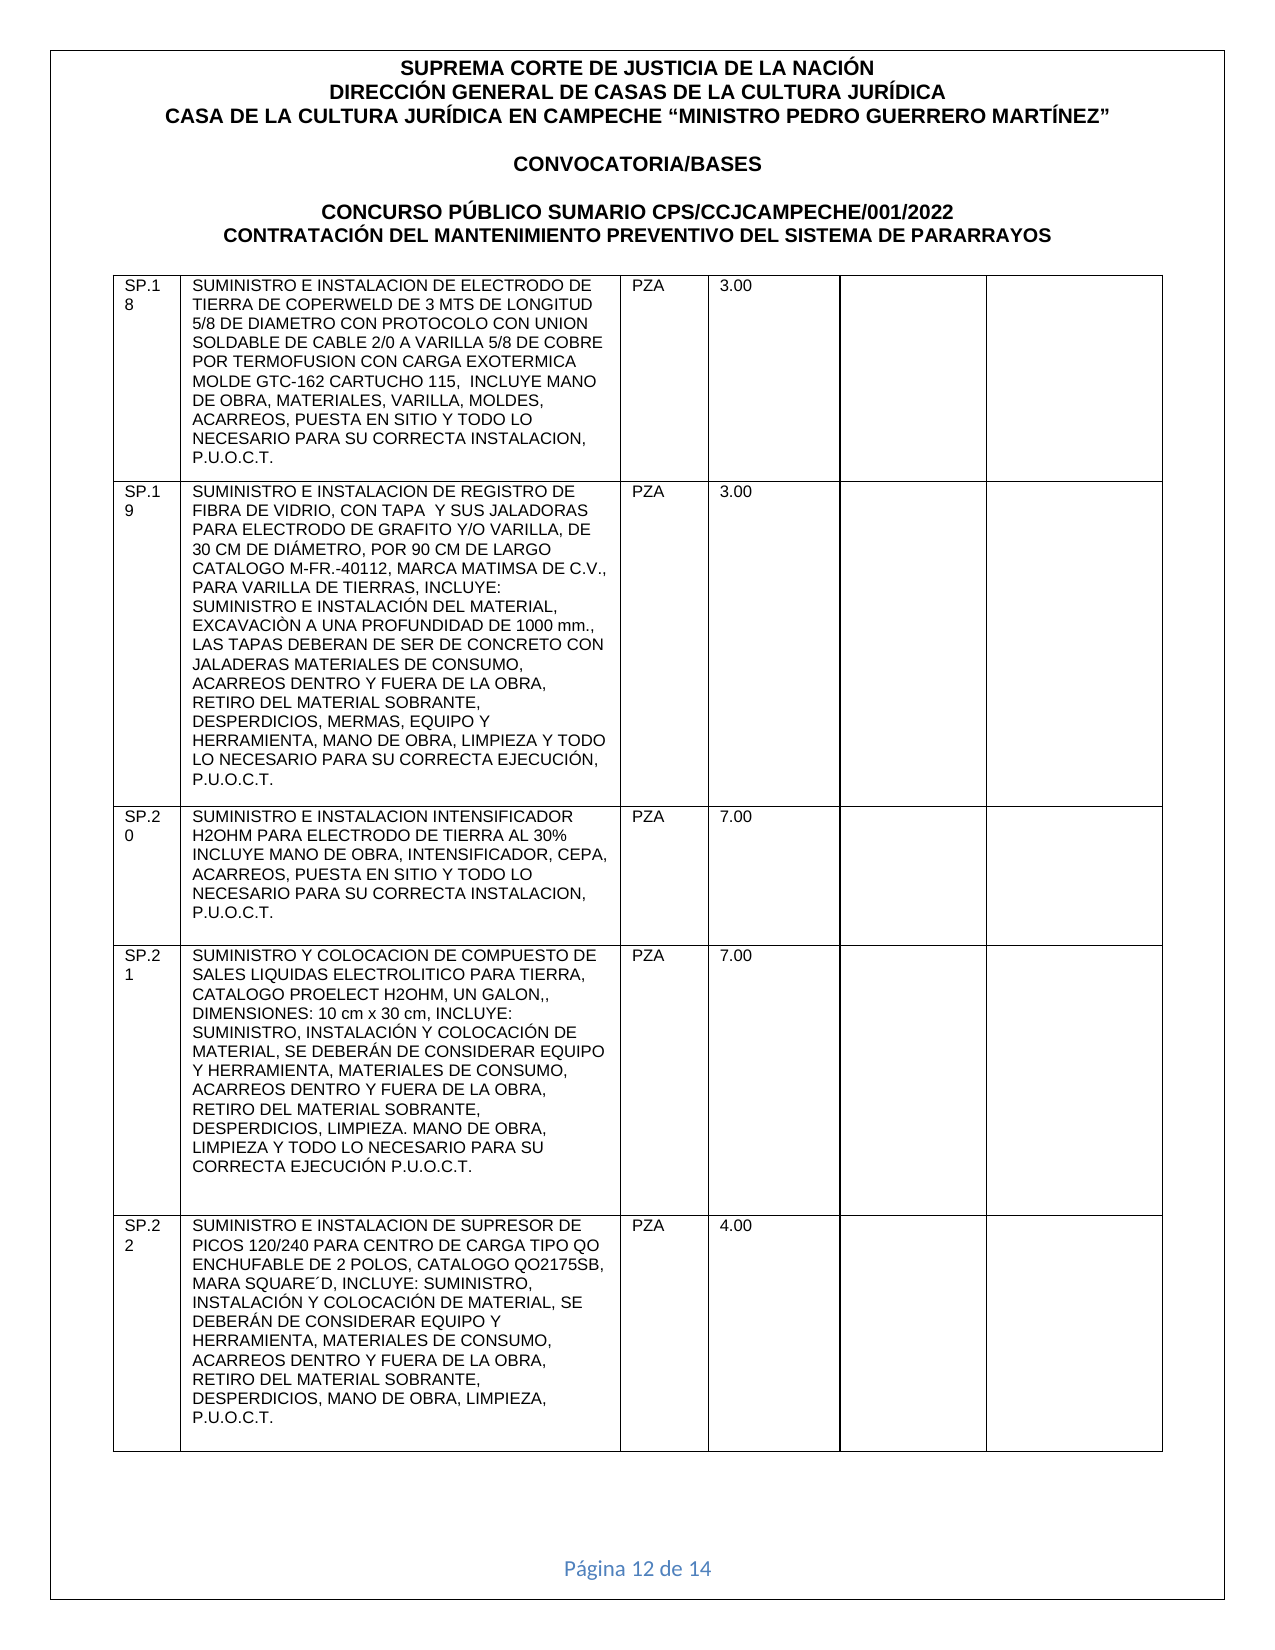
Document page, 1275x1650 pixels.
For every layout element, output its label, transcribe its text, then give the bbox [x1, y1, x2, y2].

table_cell SP.18 [114, 276, 180, 481]
table_cell PZA [621, 1216, 708, 1451]
table_cell [841, 807, 986, 945]
table_cell [987, 276, 1162, 481]
table_cell PZA [621, 946, 708, 1215]
table_cell SP.19 [114, 482, 180, 806]
table_cell PZA [621, 276, 708, 481]
table_cell SUMINISTRO Y COLOCACION DE COMPUESTO DE SALES LIQUIDAS ELECTROLITICO PARA TIERRA, CATALOGO PROELECT H2OHM, UN GALON,, DIMENSIONES: 10 cm x 30 cm, INCLUYE: SUMINISTRO, INSTALACIÓN Y COLOCACIÓN DE MATERIAL, SE DEBERÁN DE CONSIDERAR EQUIPO Y HERRAMIENTA, MATERIALES DE CONSUMO, ACARREOS DENTRO Y FUERA DE LA OBRA, RETIRO DEL MATERIAL SOBRANTE, DESPERDICIOS, LIMPIEZA. MANO DE OBRA, LIMPIEZA Y TODO LO NECESARIO PARA SU CORRECTA EJECUCIÓN P.U.O.C.T. [181, 946, 620, 1215]
table_cell SUMINISTRO E INSTALACION INTENSIFICADOR H2OHM PARA ELECTRODO DE TIERRA AL 30% INCLUYE MANO DE OBRA, INTENSIFICADOR, CEPA, ACARREOS, PUESTA EN SITIO Y TODO LO NECESARIO PARA SU CORRECTA INSTALACION, P.U.O.C.T. [181, 807, 620, 945]
table_cell [841, 1216, 986, 1451]
table_cell 3.00 [709, 276, 839, 481]
table_cell [841, 946, 986, 1215]
table_cell PZA [621, 482, 708, 806]
table_cell 3.00 [709, 482, 839, 806]
table_cell [841, 482, 986, 806]
table_cell SUMINISTRO E INSTALACION DE REGISTRO DE FIBRA DE VIDRIO, CON TAPA Y SUS JALADORAS PARA ELECTRODO DE GRAFITO Y/O VARILLA, DE 30 CM DE DIÁMETRO, POR 90 CM DE LARGO CATALOGO M-FR.-40112, MARCA MATIMSA DE C.V., PARA VARILLA DE TIERRAS, INCLUYE: SUMINISTRO E INSTALACIÓN DEL MATERIAL, EXCAVACIÒN A UNA PROFUNDIDAD DE 1000 mm., LAS TAPAS DEBERAN DE SER DE CONCRETO CON JALADERAS MATERIALES DE CONSUMO, ACARREOS DENTRO Y FUERA DE LA OBRA, RETIRO DEL MATERIAL SOBRANTE, DESPERDICIOS, MERMAS, EQUIPO Y HERRAMIENTA, MANO DE OBRA, LIMPIEZA Y TODO LO NECESARIO PARA SU CORRECTA EJECUCIÓN, P.U.O.C.T. [181, 482, 620, 806]
table_cell 7.00 [709, 807, 839, 945]
table_cell 4.00 [709, 1216, 839, 1451]
table_cell SP.22 [114, 1216, 180, 1451]
table_cell [987, 482, 1162, 806]
table_cell [987, 946, 1162, 1215]
table_cell SP.21 [114, 946, 180, 1215]
table_cell [841, 276, 986, 481]
table_cell SP.20 [114, 807, 180, 945]
table_cell [987, 1216, 1162, 1451]
table_cell [987, 807, 1162, 945]
table_cell SUMINISTRO E INSTALACION DE SUPRESOR DE PICOS 120/240 PARA CENTRO DE CARGA TIPO QO ENCHUFABLE DE 2 POLOS, CATALOGO QO2175SB, MARA SQUARE´D, INCLUYE: SUMINISTRO, INSTALACIÓN Y COLOCACIÓN DE MATERIAL, SE DEBERÁN DE CONSIDERAR EQUIPO Y HERRAMIENTA, MATERIALES DE CONSUMO, ACARREOS DENTRO Y FUERA DE LA OBRA, RETIRO DEL MATERIAL SOBRANTE, DESPERDICIOS, MANO DE OBRA, LIMPIEZA, P.U.O.C.T. [181, 1216, 620, 1451]
table_cell PZA [621, 807, 708, 945]
table_cell 7.00 [709, 946, 839, 1215]
table_cell SUMINISTRO E INSTALACION DE ELECTRODO DE TIERRA DE COPERWELD DE 3 MTS DE LONGITUD 5/8 DE DIAMETRO CON PROTOCOLO CON UNION SOLDABLE DE CABLE 2/0 A VARILLA 5/8 DE COBRE POR TERMOFUSION CON CARGA EXOTERMICA MOLDE GTC-162 CARTUCHO 115, INCLUYE MANO DE OBRA, MATERIALES, VARILLA, MOLDES, ACARREOS, PUESTA EN SITIO Y TODO LO NECESARIO PARA SU CORRECTA INSTALACION, P.U.O.C.T. [181, 276, 620, 481]
